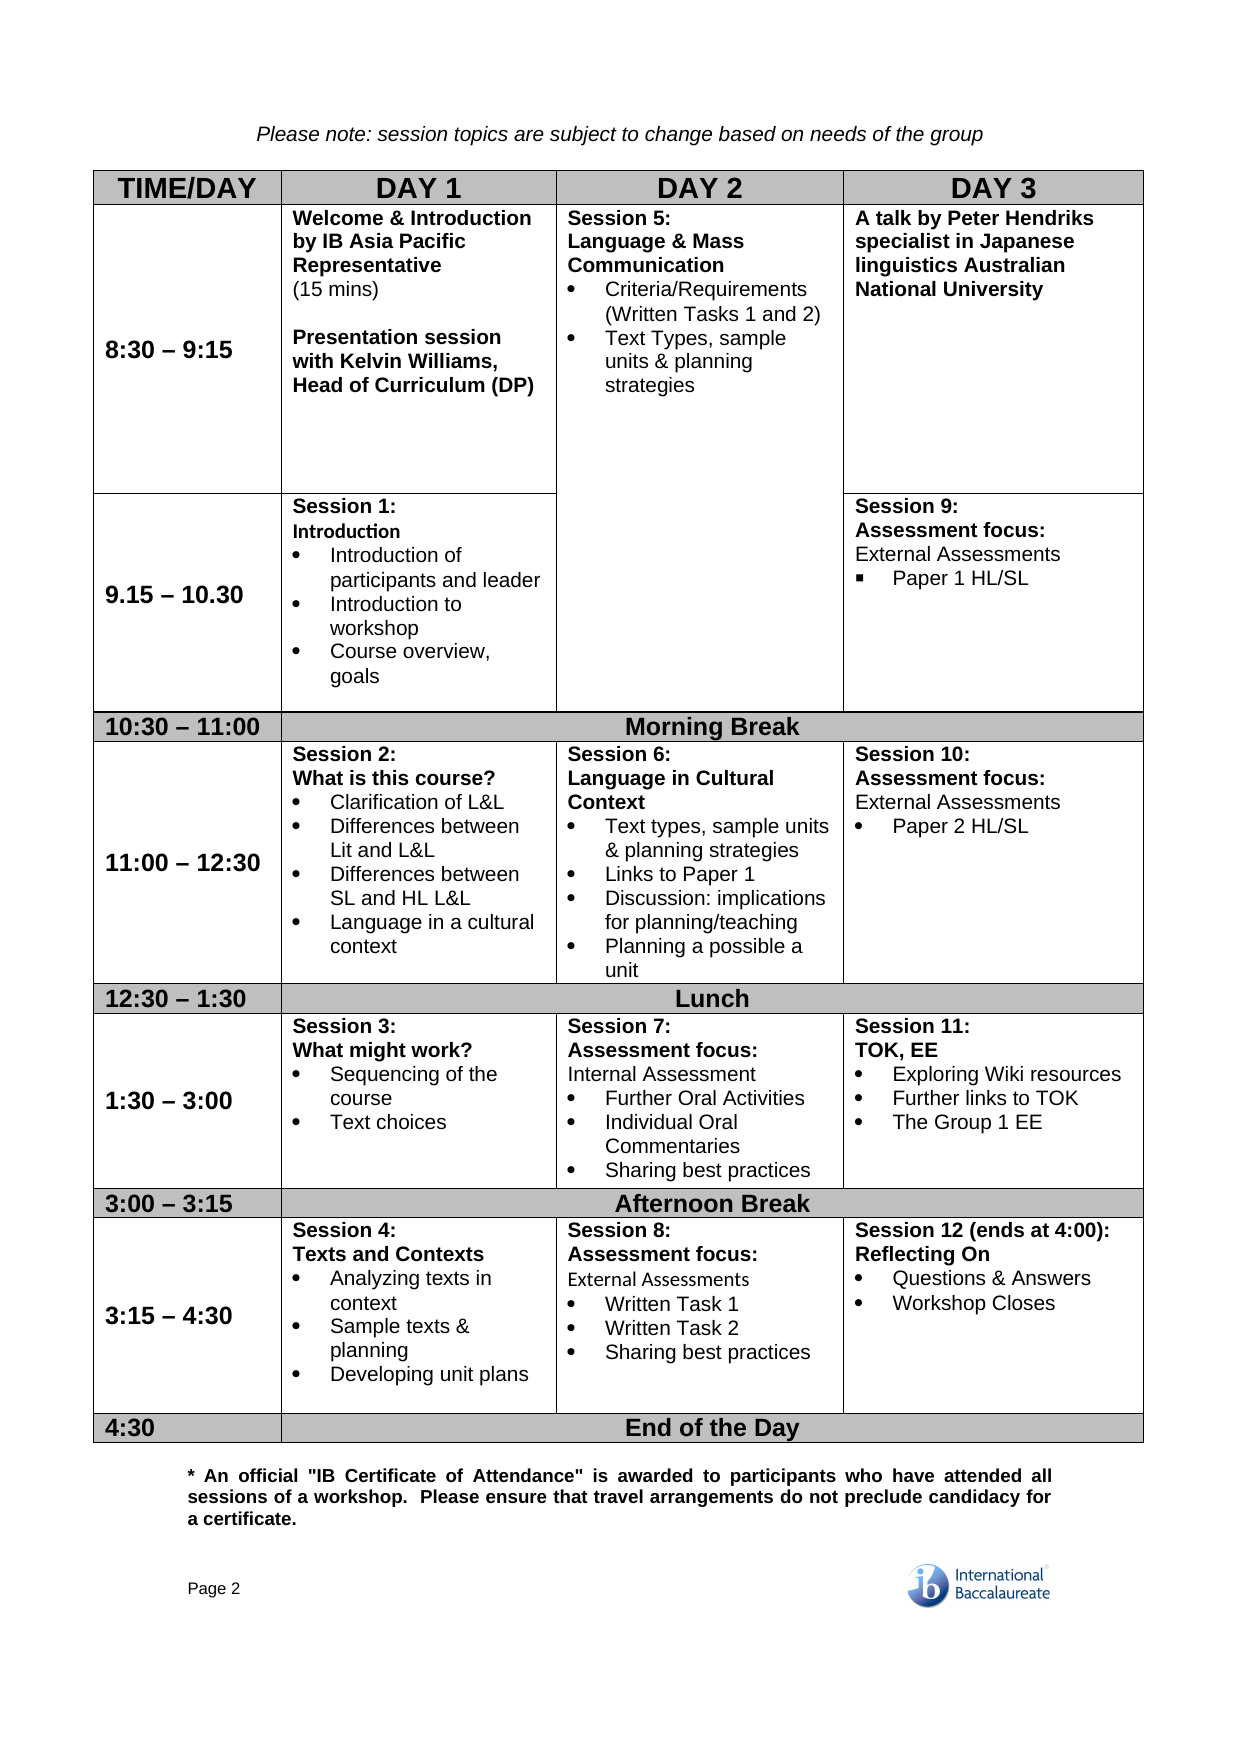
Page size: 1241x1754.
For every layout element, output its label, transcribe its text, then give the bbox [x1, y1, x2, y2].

text Please note: session topics are subject to change based on needs of the group [187, 122, 1053, 146]
table_cell 1:30 – 3:00 [94, 1014, 281, 1187]
table_cell Morning Break [282, 713, 1143, 741]
table_cell Session 6: Language in Cultural Context Text types, sample units & planning strategies Links to Paper 1 Discussion: implications for planning/teaching Planning a possible a unit [557, 742, 843, 983]
table_cell Session 3: What might work? Sequencing of the course Text choices [282, 1014, 556, 1187]
table_cell Session 11: TOK, EE Exploring Wiki resources Further links to TOK The Group 1 EE [844, 1014, 1143, 1187]
table_cell Session 5: Language & Mass Communication Criteria/Requirements (Written Tasks 1 and 2) Text Types, sample units & planning strategies [557, 205, 843, 711]
table_cell 10:30 – 11:00 [94, 713, 281, 741]
table_cell 3:15 – 4:30 [94, 1218, 281, 1412]
table_cell Session 1: Introduction Introduction of participants and leader Introduction to workshop Course overview, goals [282, 494, 556, 711]
table_cell Session 4: Texts and Contexts Analyzing texts in context Sample texts & planning Developing unit plans [282, 1218, 556, 1412]
text * An official "IB Certificate of Attendance" is awarded to participants who have attended all sessions of a workshop. Please ensure that travel arrangements do not preclude candidacy for a certificate. [187, 1465, 1053, 1529]
table_cell Session 2: What is this course? Clarification of L&L Differences between Lit and L&L Differences between SL and HL L&L Language in a cultural context [282, 742, 556, 983]
table_cell 8:30 – 9:15 [94, 205, 281, 493]
table_cell Session 10: Assessment focus: External Assessments Paper 2 HL/SL [844, 742, 1143, 983]
table_cell End of the Day [282, 1414, 1143, 1442]
table_header DAY 3 [844, 171, 1143, 204]
table_cell 11:00 – 12:30 [94, 742, 281, 983]
table_cell 9.15 – 10.30 [94, 494, 281, 711]
table_cell Lunch [282, 984, 1143, 1013]
table_cell Session 8: Assessment focus: External Assessments Written Task 1 Written Task 2 Sharing best practices [557, 1218, 843, 1412]
table_cell 12:30 – 1:30 [94, 984, 281, 1013]
table_header DAY 1 [282, 171, 556, 204]
table_cell 3:00 – 3:15 [94, 1189, 281, 1217]
table_header TIME/DAY [94, 171, 281, 204]
table_cell 4:30 [94, 1414, 281, 1442]
table_cell Welcome & Introduction by IB Asia Pacific Representative (15 mins) Presentation session with Kelvin Williams, Head of Curriculum (DP) [282, 205, 556, 493]
table_header DAY 2 [557, 171, 843, 204]
table_cell Session 9: Assessment focus: External Assessments Paper 1 HL/SL [844, 494, 1143, 711]
table_cell Afternoon Break [282, 1189, 1143, 1217]
table_cell A talk by Peter Hendriks specialist in Japanese linguistics Australian National University [844, 205, 1143, 493]
table_cell Session 7: Assessment focus: Internal Assessment Further Oral Activities Individual Oral Commentaries Sharing best practices [557, 1014, 843, 1187]
picture [907, 1564, 1050, 1608]
table_cell Session 12 (ends at 4:00): Reflecting On Questions & Answers Workshop Closes [844, 1218, 1143, 1412]
